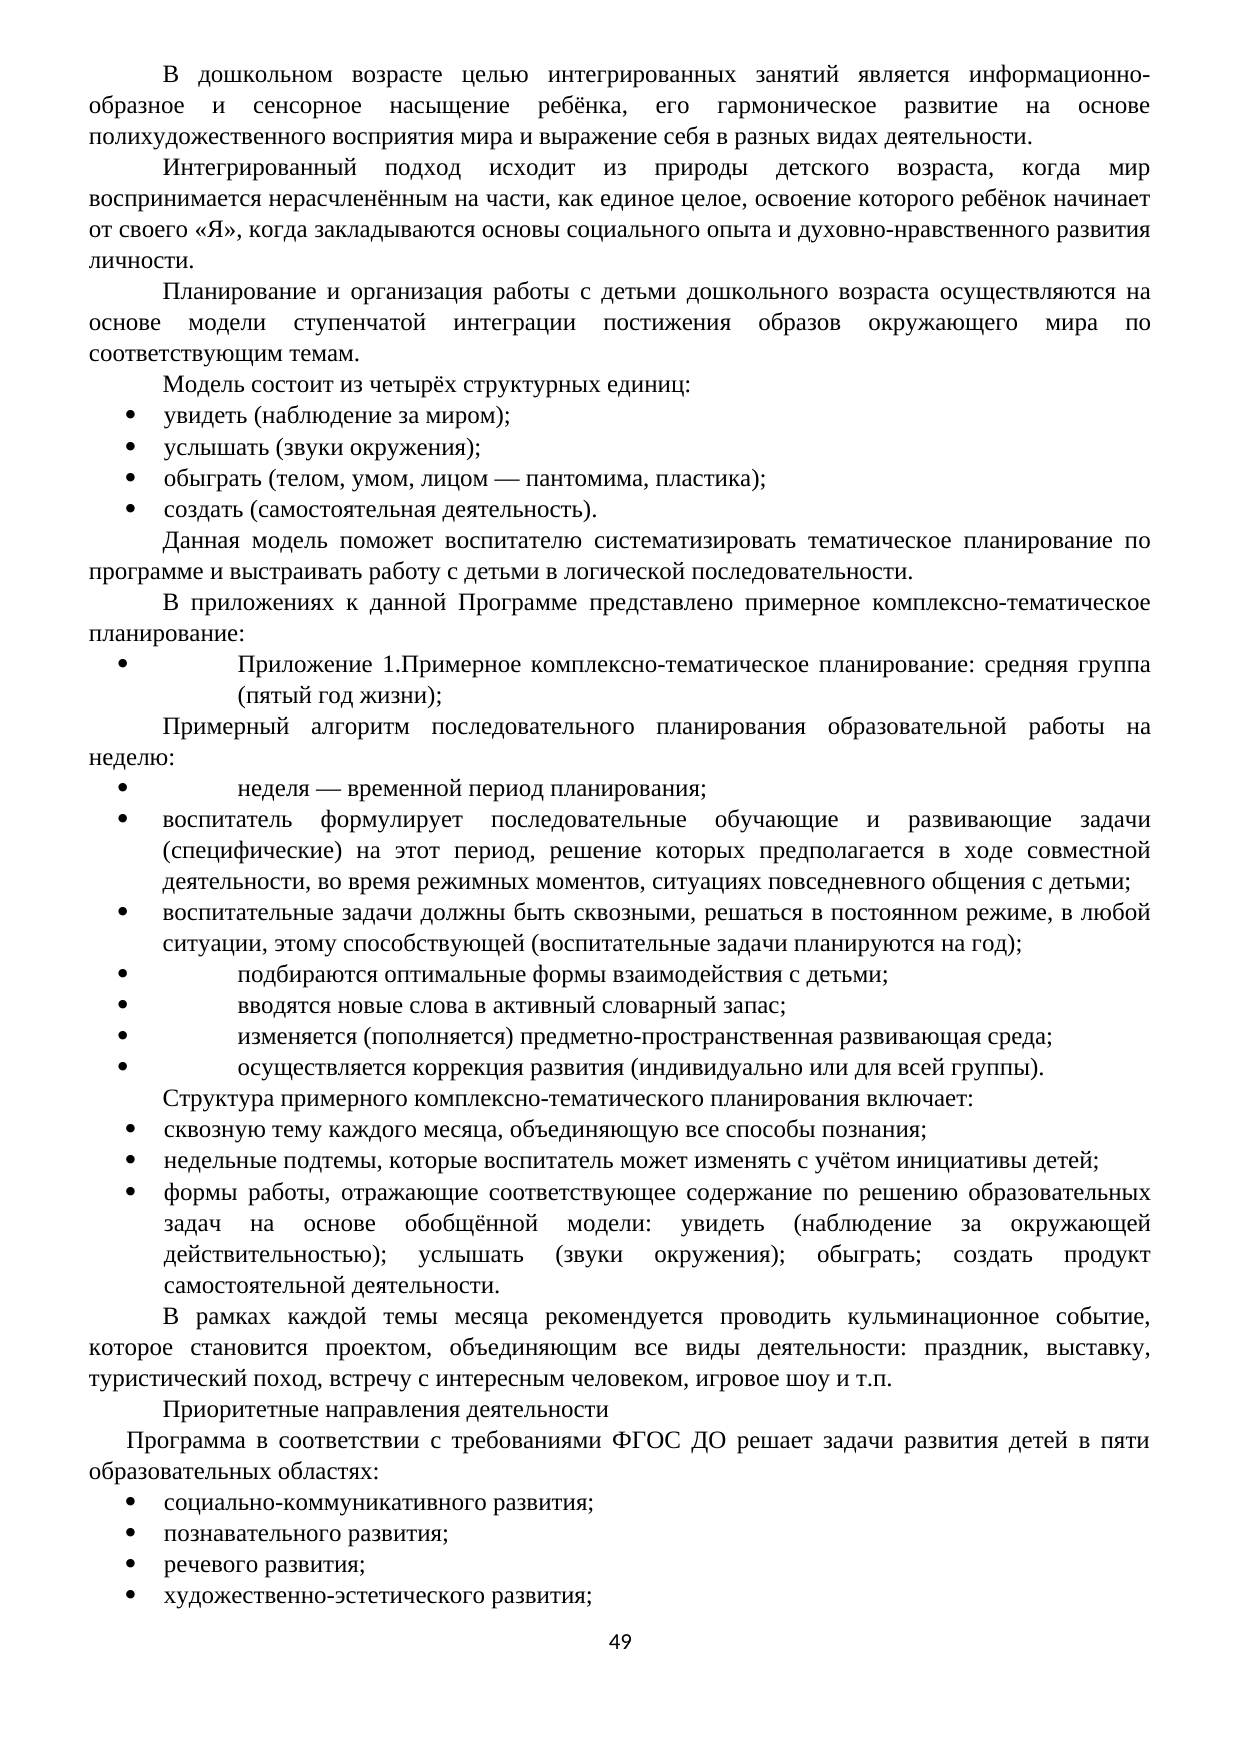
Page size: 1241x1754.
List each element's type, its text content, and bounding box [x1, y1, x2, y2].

list увидеть (наблюдение за миром); [126, 401, 1152, 429]
list обыграть (телом, умом, лицом — пантомима, пластика); [126, 463, 1152, 491]
text Примерный алгоритм последовательного планирования образовательной работы на неделю: [89, 711, 1152, 771]
list неделя — временной период планирования; [118, 773, 1152, 802]
text Модель состоит из четырёх структурных единиц: [89, 369, 1152, 398]
text Интегрированный подход исходит из природы детского возраста, когда мир воспринимается нерасчленённым на части, как единое целое, освоение которого ребёнок начинает от своего «Я», когда закладываются основы социального опыта и духовно-нравственного развития личности. [89, 152, 1152, 274]
text Структура примерного комплексно-тематического планирования включает: [89, 1083, 1152, 1112]
list вводятся новые слова в активный словарный запас; [118, 990, 1152, 1019]
list подбираются оптимальные формы взаимодействия с детьми; [118, 959, 1152, 988]
list создать (самостоятельная деятельность). [126, 494, 1152, 522]
list речевого развития; [126, 1549, 1152, 1578]
list воспитательные задачи должны быть сквозными, решаться в постоянном режиме, в любой ситуации, этому способствующей (воспитательные задачи планируются на год); [118, 897, 1152, 957]
list сквозную тему каждого месяца, объединяющую все способы познания; [126, 1114, 1152, 1143]
list осуществляется коррекция развития (индивидуально или для всей группы). [118, 1052, 1152, 1081]
list изменяется (пополняется) предметно-пространственная развивающая среда; [118, 1021, 1152, 1050]
list услышать (звуки окружения); [126, 432, 1152, 460]
list Приоритетные направления деятельности [89, 1394, 1152, 1423]
list познавательного развития; [126, 1518, 1152, 1547]
list социально-коммуникативного развития; [126, 1487, 1152, 1516]
text Программа в соответствии с требованиями ФГОС ДО решает задачи развития детей в пяти образовательных областях: [89, 1425, 1152, 1485]
text Данная модель поможет воспитателю систематизировать тематическое планирование по программе и выстраивать работу с детьми в логической последовательности. [89, 525, 1152, 584]
text Планирование и организация работы с детьми дошкольного возраста осуществляются на основе модели ступенчатой интеграции постижения образов окружающего мира по соответствующим темам. [89, 276, 1152, 367]
list воспитатель формулирует последовательные обучающие и развивающие задачи (специфические) на этот период, решение которых предполагается в ходе совместной деятельности, во время режимных моментов, ситуациях повседневного общения с детьми; [118, 804, 1152, 895]
list художественно-эстетического развития; [126, 1580, 1152, 1609]
list Приложение 1.Примерное комплексно-тематическое планирование: средняя группа (пятый год жизни); [118, 649, 1152, 709]
text В приложениях к данной Программе представлено примерное комплексно-тематическое планирование: [89, 587, 1152, 647]
text В рамках каждой темы месяца рекомендуется проводить кульминационное событие, которое становится проектом, объединяющим все виды деятельности: праздник, выставку, туристический поход, встречу с интересным человеком, игровое шоу и т.п. [89, 1301, 1152, 1392]
text В дошкольном возрасте целью интегрированных занятий является информационно-образное и сенсорное насыщение ребёнка, его гармоническое развитие на основе полихудожественного восприятия мира и выражение себя в разных видах деятельности. [89, 59, 1152, 150]
list формы работы, отражающие соответствующее содержание по решению образовательных задач на основе обобщённой модели: увидеть (наблюдение за окружающей действительностью); услышать (звуки окружения); обыграть; создать продукт самостоятельной деятельности. [126, 1177, 1152, 1298]
list недельные подтемы, которые воспитатель может изменять с учётом инициативы детей; [126, 1146, 1152, 1174]
